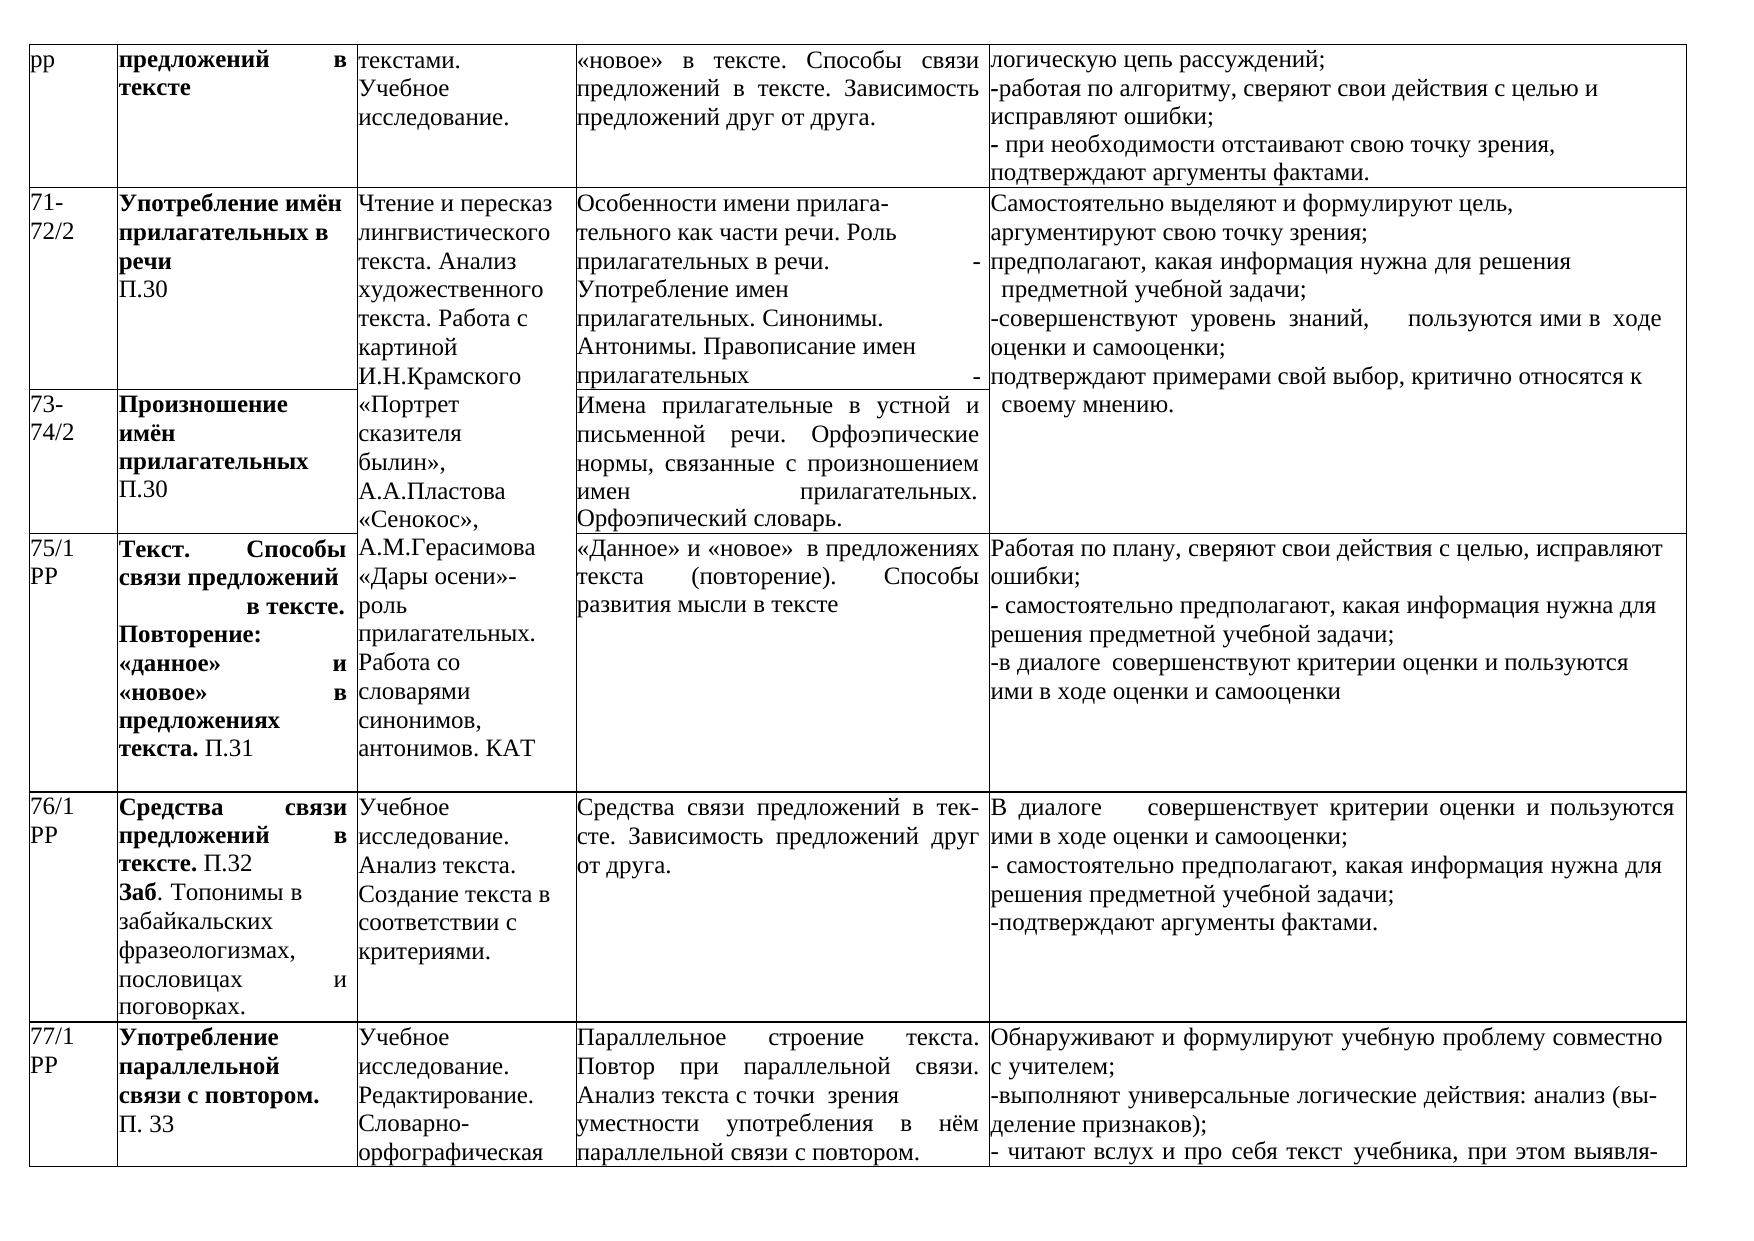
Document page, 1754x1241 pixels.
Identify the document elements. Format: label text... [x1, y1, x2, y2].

table_cell Самостоятельно выделяют и формулируют цель, аргументируют свою точку зрения; предполагают, какая информация нужна для решения предметной учебной задачи; -совершенствуют уровень знаний, пользуются ими в ходе оценки и самооценки; подтверждают примерами свой выбор, критично относятся к своему мнению. [990, 188, 1686, 532]
table_cell Средства связи предложений в тек- сте. Зависимость предложений друг от друга. [577, 793, 989, 1021]
table_header предложений в тексте [118, 45, 357, 187]
table_cell 76/1 РР [30, 793, 117, 1021]
table_cell Имена прилагательные в устной и письменной речи. Орфоэпические нормы, связанные с произношением имен прилагательных. Орфоэпический словарь. [577, 390, 989, 532]
table_cell Обнаруживают и формулируют учебную проблему совместно с учителем; -выполняют универсальные логические действия: анализ (вы- деление признаков); - читают вслух и про себя текст учебника, при этом выявля- [990, 1023, 1686, 1166]
table_cell 73- 74/2 [30, 390, 117, 532]
table_cell Особенности имени прилага- тельного как части речи. Роль прилагательных в речи. Употребление имен прилагательных. Синонимы. Антонимы. Правописание имен прилагательных [577, 188, 989, 389]
table_cell Текст. Способы связи предложений в тексте. Повторение: «данное» и «новое» в предложениях текста. П.31 [118, 534, 357, 791]
table_cell Употребление имён прилагательных в речи П.30 [118, 188, 357, 389]
table_cell «Данное» и «новое» в предложениях текста (повторение). Способы развития мысли в тексте [577, 534, 989, 791]
table_cell Употребление параллельной связи с повтором. П. 33 [118, 1023, 357, 1166]
table_cell Чтение и пересказ лингвистического текста. Анализ художественного текста. Работа с картиной И.Н.Крамского «Портрет сказителя былин», А.А.Пластова «Сенокос», А.М.Герасимова «Дары осени»- роль прилагательных. Работа со словарями синонимов, антонимов. КАТ [358, 188, 576, 791]
table_cell В диалоге совершенствует критерии оценки и пользуются ими в ходе оценки и самооценки; - самостоятельно предполагают, какая информация нужна для решения предметной учебной задачи; -подтверждают аргументы фактами. [990, 793, 1686, 1021]
table_cell Работая по плану, сверяют свои действия с целью, исправляют ошибки; - самостоятельно предполагают, какая информация нужна для решения предметной учебной задачи; -в диалоге совершенствуют критерии оценки и пользуются ими в ходе оценки и самооценки [990, 534, 1686, 791]
table_cell Учебное исследование. Анализ текста. Создание текста в соответствии с критериями. [358, 793, 576, 1021]
table_cell Параллельное строение текста. Повтор при параллельной связи. Анализ текста с точки зрения уместности употребления в нём параллельной связи с повтором. [577, 1023, 989, 1166]
table_header текстами. Учебное исследование. [358, 45, 576, 187]
table_cell Учебное исследование. Редактирование. Словарно- орфографическая [358, 1023, 576, 1166]
table_cell Средства связи предложений в тексте. П.32 Заб. Топонимы в забайкальских фразеологизмах, пословицах и поговорках. [118, 793, 357, 1021]
table_cell 77/1 РР [30, 1023, 117, 1166]
table_cell 71- 72/2 [30, 188, 117, 389]
table_header рр [30, 45, 117, 187]
table_cell Произношение имён прилагательных П.30 [118, 390, 357, 532]
table_header логическую цепь рассуждений; -работая по алгоритму, сверяют свои действия с целью и исправляют ошибки; - при необходимости отстаивают свою точку зрения, подтверждают аргументы фактами. [990, 45, 1686, 187]
table_cell 75/1 РР [30, 534, 117, 791]
table_header «новое» в тексте. Способы связи предложений в тексте. Зависимость предложений друг от друга. [577, 45, 989, 187]
